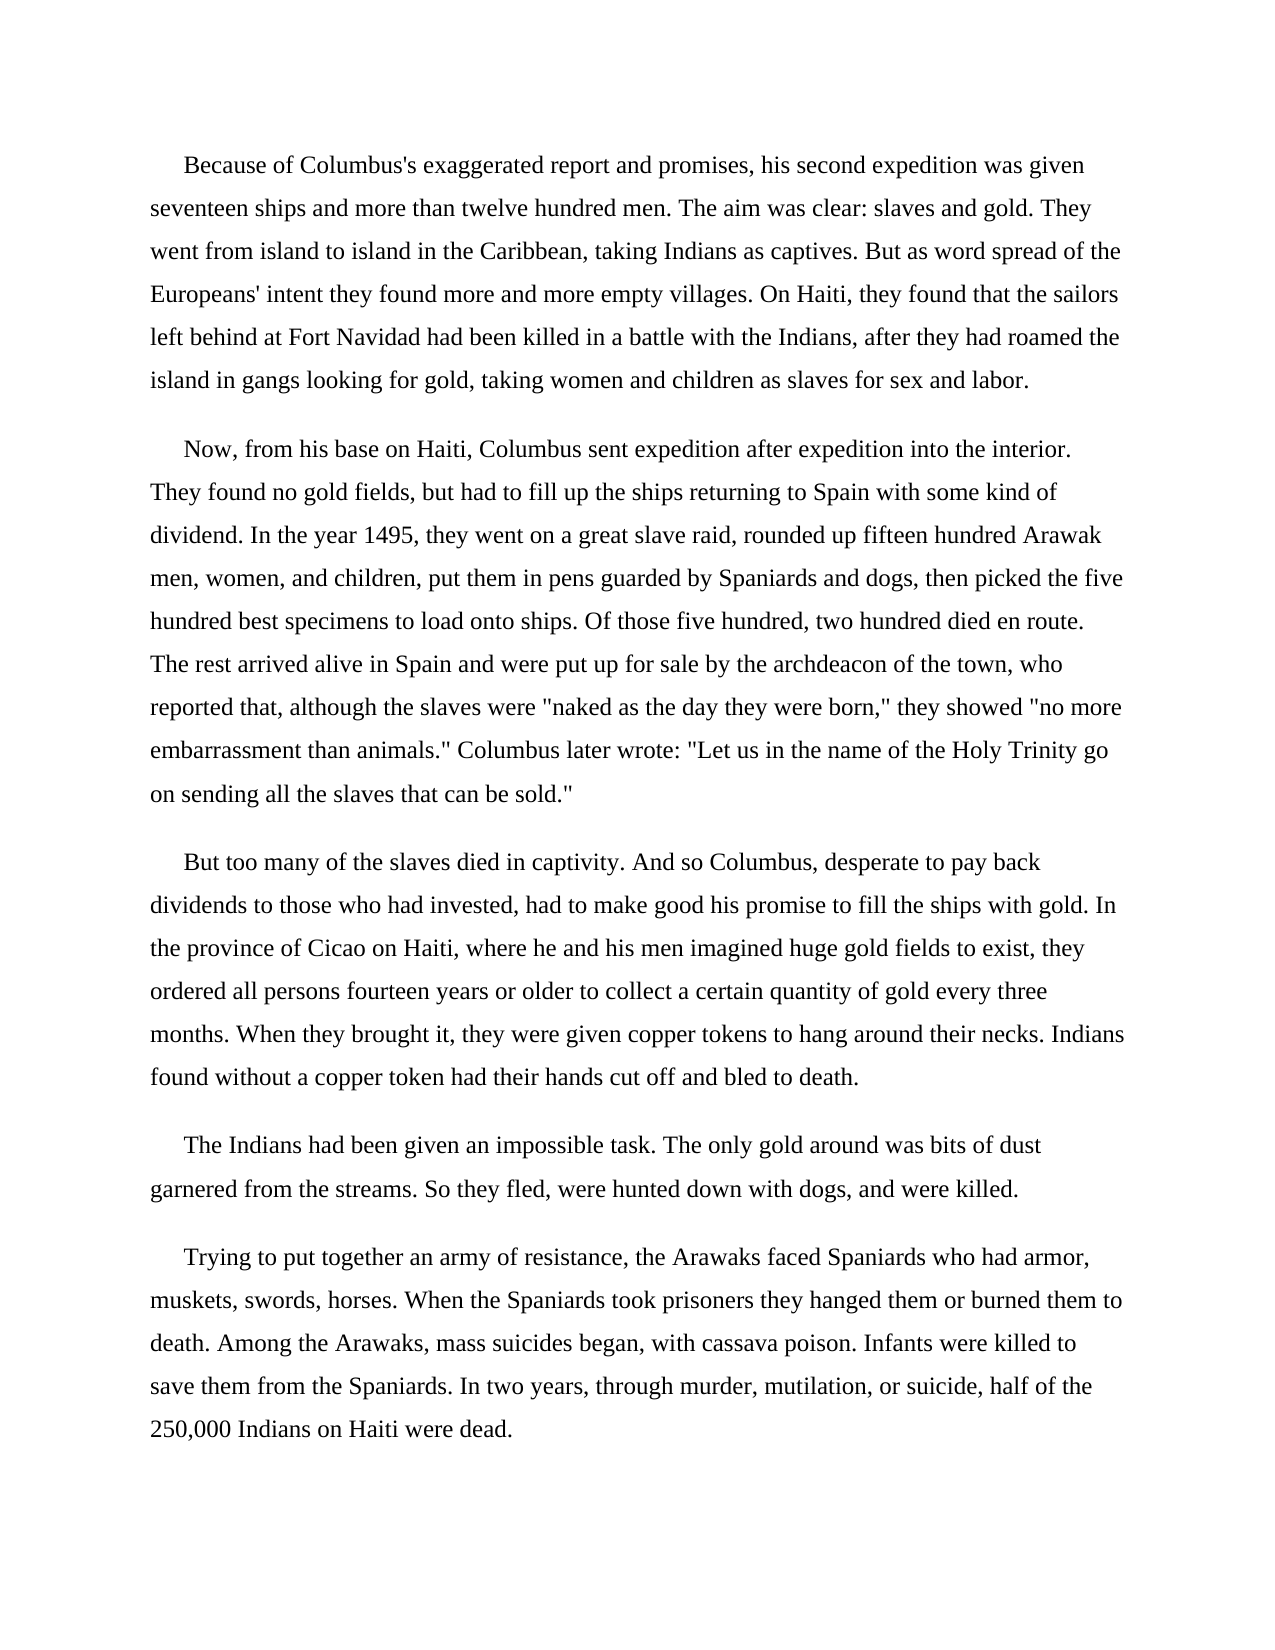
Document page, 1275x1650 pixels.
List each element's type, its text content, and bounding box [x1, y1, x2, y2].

text Because of Columbus's exaggerated report and promises, his second expedition was given seventeen ships and more than twelve hundred men. The aim was clear: slaves and gold. They went from island to island in the Caribbean, taking Indians as captives. But as word spread of the Europeans' intent they found more and more empty villages. On Haiti, they found that the sailors left behind at Fort Navidad had been killed in a battle with the Indians, after they had roamed the island in gangs looking for gold, taking women and children as slaves for sex and labor. [150, 150, 1125, 394]
text The Indians had been given an impossible task. The only gold around was bits of dust garnered from the streams. So they fled, were hunted down with dogs, and were killed. [150, 1131, 1125, 1202]
text But too many of the slaves died in captivity. And so Columbus, desperate to pay back dividends to those who had invested, had to make good his promise to fill the ships with gold. In the province of Cicao on Haiti, where he and his men imagined huge gold fields to exist, they ordered all persons fourteen years or older to collect a certain quantity of gold every three months. When they brought it, they were given copper tokens to hang around their necks. Indians found without a copper token had their hands cut off and bled to death. [150, 847, 1125, 1091]
text Trying to put together an army of resistance, the Arawaks faced Spaniards who had armor, muskets, swords, horses. When the Spaniards took prisoners they hanged them or burned them to death. Among the Arawaks, mass suicides began, with cassava poison. Infants were killed to save them from the Spaniards. In two years, through murder, mutilation, or suicide, half of the 250,000 Indians on Haiti were dead. [150, 1242, 1125, 1443]
text Now, from his base on Haiti, Columbus sent expedition after expedition into the interior. They found no gold fields, but had to fill up the ships returning to Spain with some kind of dividend. In the year 1495, they went on a great slave raid, rounded up fifteen hundred Arawak men, women, and children, put them in pens guarded by Spaniards and dogs, then picked the five hundred best specimens to load onto ships. Of those five hundred, two hundred died en route. The rest arrived alive in Spain and were put up for sale by the archdeacon of the town, who reported that, although the slaves were "naked as the day they were born," they showed "no more embarrassment than animals." Columbus later wrote: "Let us in the name of the Holy Trinity go on sending all the slaves that can be sold." [150, 434, 1125, 807]
